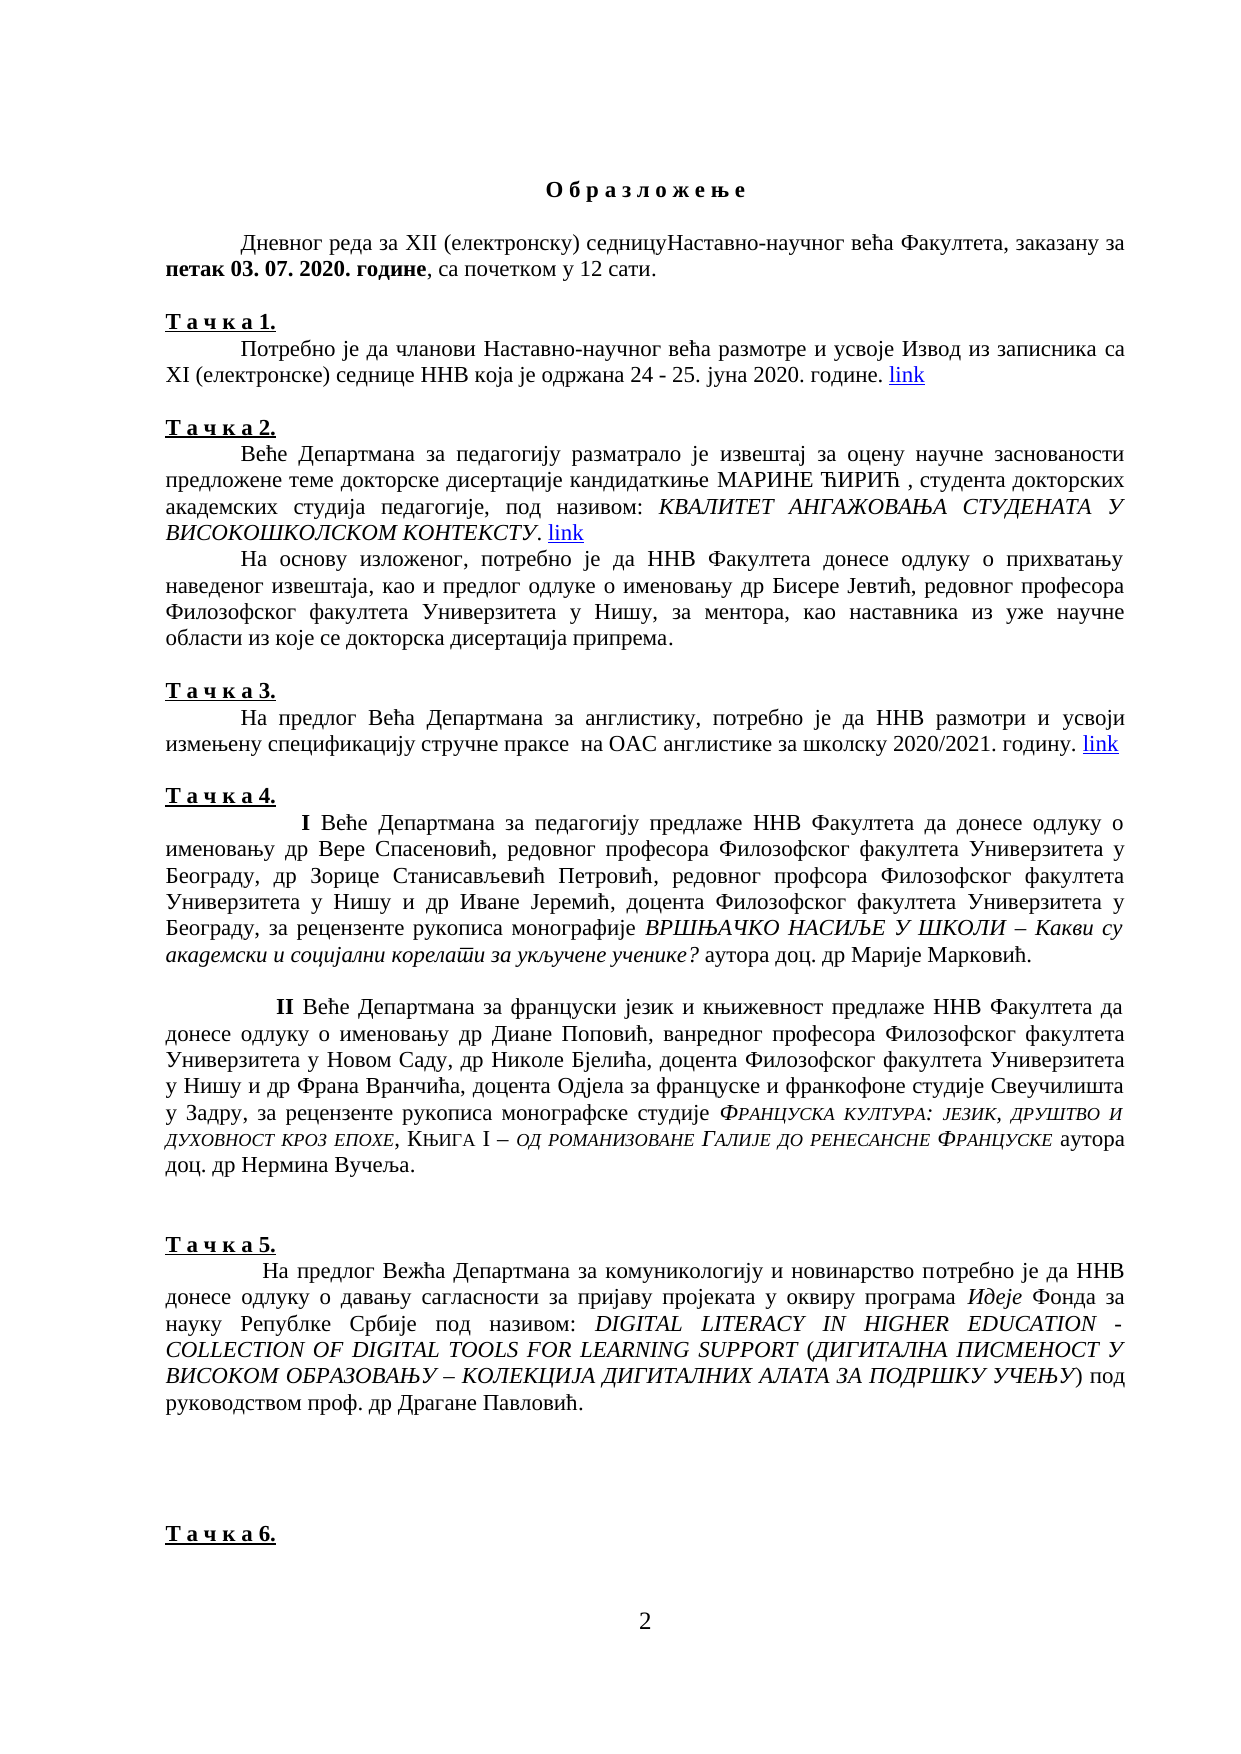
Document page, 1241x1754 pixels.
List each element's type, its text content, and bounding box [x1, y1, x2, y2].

text Веће Департмана за педагогију разматрало је извештај за оцену научне заснованости предложене теме докторске дисертације кандидаткиње МАРИНЕ ЋИРИЋ , студента докторских академских студија педагогије, под називом: КВАЛИТЕТ АНГАЖОВАЊА СТУДЕНАТА У ВИСОКОШКОЛСКОМ КОНТЕКСТУ. link [165, 440, 1125, 545]
text Т а ч к а 5. [165, 1231, 1125, 1257]
text О б р а з л о ж е њ е [165, 176, 1125, 203]
text Т а ч к а 3. [165, 677, 1125, 703]
text Т а ч к а 2. [165, 414, 1125, 440]
text На предлог Вежћа Департмана за комуникологију и новинарство потребно је да ННВ донесе одлуку о давању сагласности за пријаву пројеката у оквиру програма Идеје Фонда за науку Републке Србије под називом: Digital literacy in higher education - collection of digital tools for learning support (Дигитална писменост у високом образовању – колекција дигиталних алата за подршку учењу) под руководством проф. др Драгане Павловић. [165, 1257, 1125, 1415]
text I Веће Департмана за педагогију предлаже ННВ Факултета да донесе одлуку о именовању др Вере Спасеновић, редовног професора Филозофског факултета Универзитета у Београду, др Зорице Станисављевић Петровић, редовног профсора Филозофског факултета Универзитета у Нишу и др Иване Јеремић, доцента Филозофског факултета Универзитета у Београду, за рецензенте рукописа монографије ВРШЊАЧКО НАСИЉЕ У ШКОЛИ – Какви су академски и социјални корелати за укључене ученике? аутора доц. др Марије Марковић. [165, 809, 1125, 967]
text Т а ч к а 4. [165, 783, 1125, 809]
text На предлог Већа Департмана за англистику, потребно је да ННВ размотри и усвоји измењену спецификацију стручне праксе на ОАС англистике за школску 2020/2021. годину. link [165, 703, 1125, 756]
text Т а ч к а 6. [165, 1521, 1125, 1547]
text На основу изложеног, потребно је да ННВ Факултета донесе одлуку о прихватању наведеног извештаја, као и предлог одлуке о именовању др Бисере Јевтић, редовног професора Филозофског факултета Универзитета у Нишу, за ментора, као наставника из уже научне области из које се докторска дисертација припрема. [165, 545, 1125, 651]
text Потребно је да чланови Наставно-научног већа размотре и усвоје Извод из записника са XI (електронске) седнице ННВ која је одржана 24 - 25. јуна 2020. године. link [165, 334, 1125, 387]
text Дневног реда за XII (електронску) седницуНаставно-научног већа Факултета, заказану за петак 03. 07. 2020. године, са почетком у 12 сати. [165, 229, 1125, 282]
text II Веће Департмана за француски језик и књижевност предлаже ННВ Факултета да донесе одлуку о именовању др Диане Поповић, ванредног професора Филозофског факултета Универзитета у Новом Саду, др Николе Бјелића, доцента Филозофског факултета Универзитета у Нишу и др Франа Вранчића, доцента Одјела за француске и франкофоне студије Свеучилишта у Задру, за рецензенте рукописа монографске студије Француска култура: језик, друштво и духовност кроз епохе, Књига I – од романизоване Галије до ренесансне Француске аутора доц. др Нермина Вучеља. [165, 993, 1125, 1178]
text Т а ч к а 1. [165, 308, 1125, 334]
